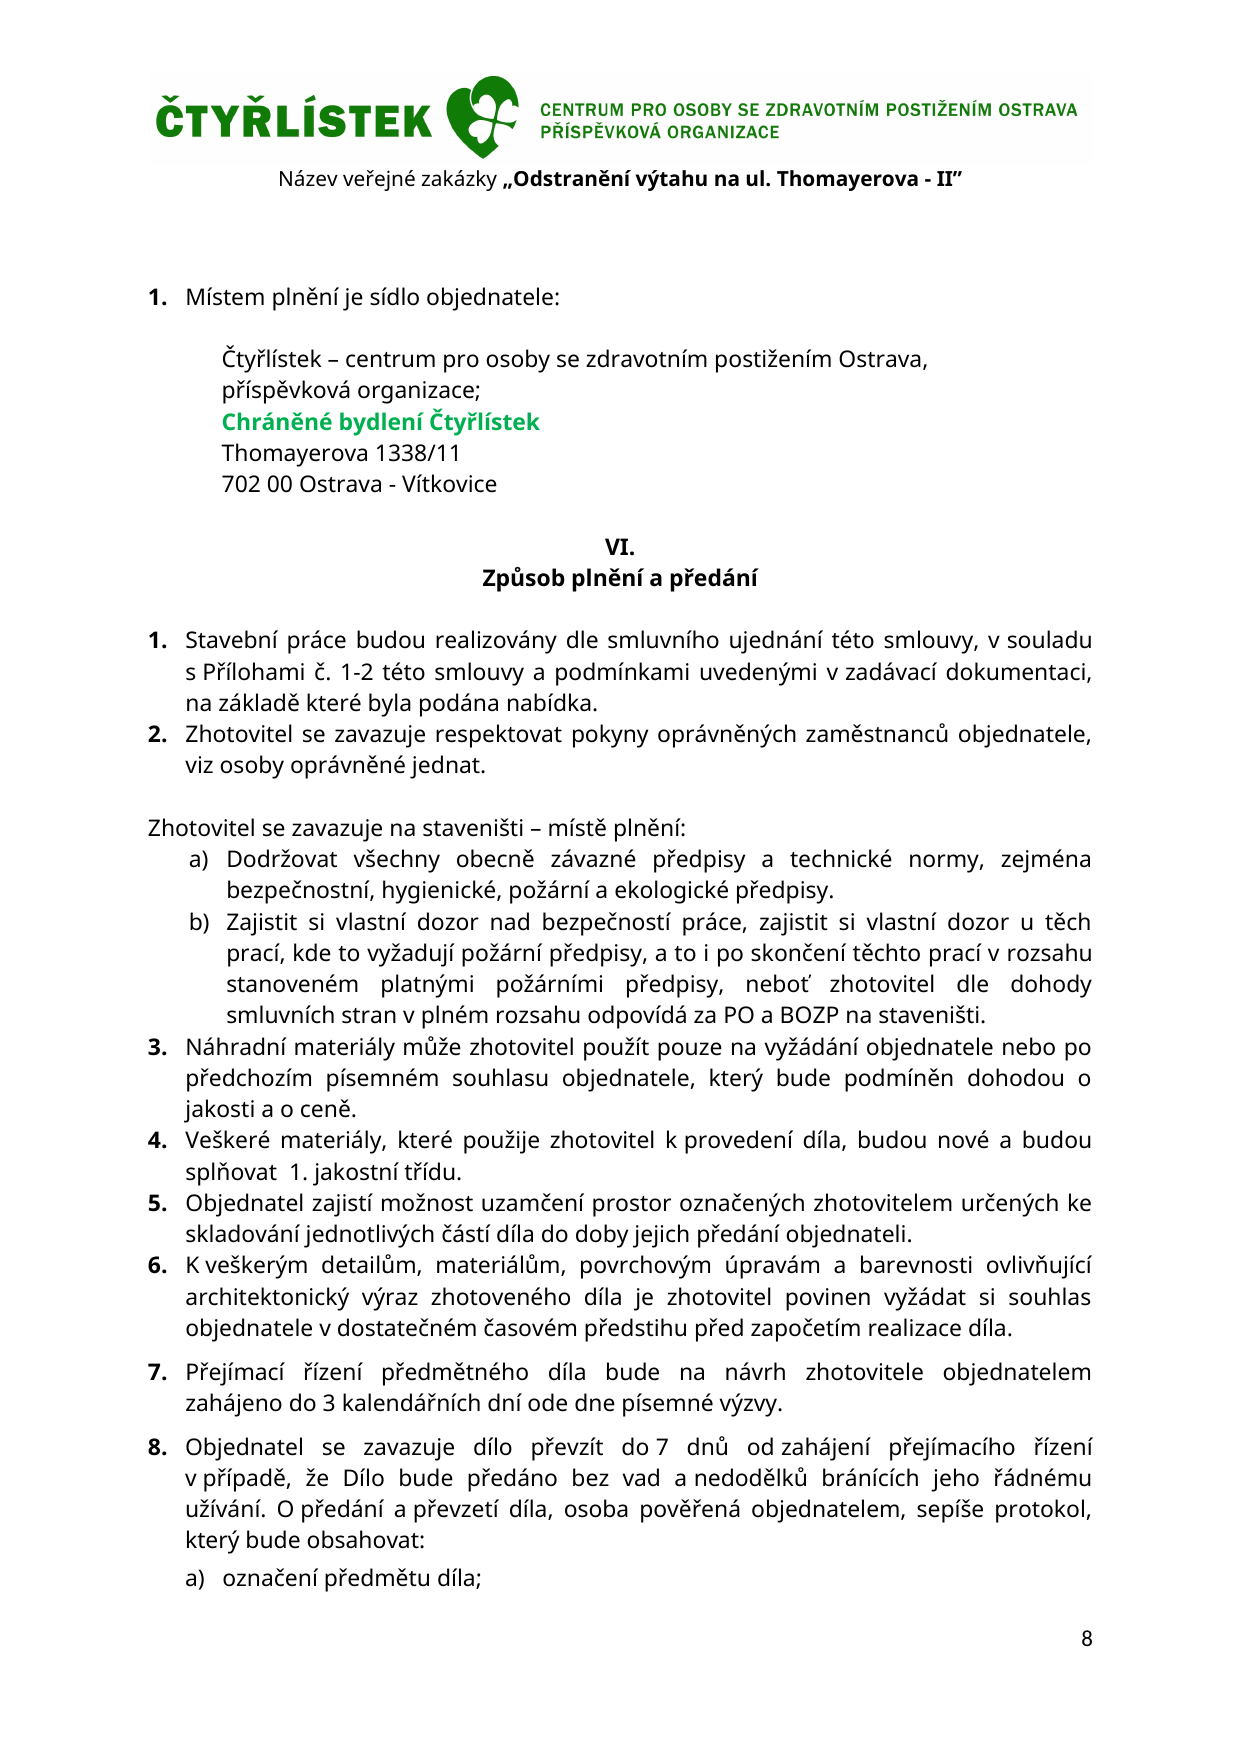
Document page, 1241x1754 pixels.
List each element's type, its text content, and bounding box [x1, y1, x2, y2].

list Stavební práce budou realizovány dle smluvního ujednání této smlouvy, v souladu s Přílohami č. 1-2 této smlouvy a podmínkami uvedenými v zadávací dokumentaci, na základě které byla podána nabídka. [148, 624, 1093, 718]
list Dodržovat všechny obecně závazné předpisy a technické normy, zejména bezpečnostní, hygienické, požární a ekologické předpisy. [188, 843, 1093, 906]
text 702 00 Ostrava - Vítkovice [148, 468, 1093, 499]
list Přejímací řízení předmětného díla bude na návrh zhotovitele objednatelem zahájeno do 3 kalendářních dní ode dne písemné výzvy. [148, 1356, 1093, 1418]
list Objednatel zajistí možnost uzamčení prostor označených zhotovitelem určených ke skladování jednotlivých částí díla do doby jejich předání objednateli. [148, 1187, 1093, 1249]
picture [147, 73, 1093, 165]
list Náhradní materiály může zhotovitel použít pouze na vyžádání objednatele nebo po předchozím písemném souhlasu objednatele, který bude podmíněn dohodou o jakosti a o ceně. [148, 1031, 1093, 1124]
text Thomayerova 1338/11 [148, 437, 1093, 468]
text VI. [148, 531, 1093, 562]
text Způsob plnění a předání [148, 562, 1093, 593]
text Čtyřlístek – centrum pro osoby se zdravotním postižením Ostrava, [148, 343, 1093, 374]
list K veškerým detailům, materiálům, povrchovým úpravám a barevnosti ovlivňující architektonický výraz zhotoveného díla je zhotovitel povinen vyžádat si souhlas objednatele v dostatečném časovém předstihu před započetím realizace díla. [148, 1249, 1093, 1343]
list Místem plnění je sídlo objednatele: [148, 281, 1093, 312]
list Zajistit si vlastní dozor nad bezpečností práce, zajistit si vlastní dozor u těch prací, kde to vyžadují požární předpisy, a to i po skončení těchto prací v rozsahu stanoveném platnými požárními předpisy, neboť zhotovitel dle dohody smluvních stran v plném rozsahu odpovídá za PO a BOZP na staveništi. [188, 906, 1093, 1031]
list Objednatel se zavazuje dílo převzít do 7 dnů od zahájení přejímacího řízení v případě, že Dílo bude předáno bez vad a nedodělků bránících jeho řádnému užívání. O předání a převzetí díla, osoba pověřená objednatelem, sepíše protokol, který bude obsahovat: [148, 1431, 1093, 1556]
text Chráněné bydlení Čtyřlístek [148, 406, 1093, 437]
list označení předmětu díla; [185, 1562, 1093, 1593]
list Zhotovitel se zavazuje respektovat pokyny oprávněných zaměstnanců objednatele, viz osoby oprávněné jednat. [148, 718, 1093, 781]
text příspěvková organizace; [148, 374, 1093, 406]
list Veškeré materiály, které použije zhotovitel k provedení díla, budou nové a budou splňovat 1. jakostní třídu. [148, 1124, 1093, 1187]
text Zhotovitel se zavazuje na staveništi – místě plnění: [148, 781, 1093, 843]
